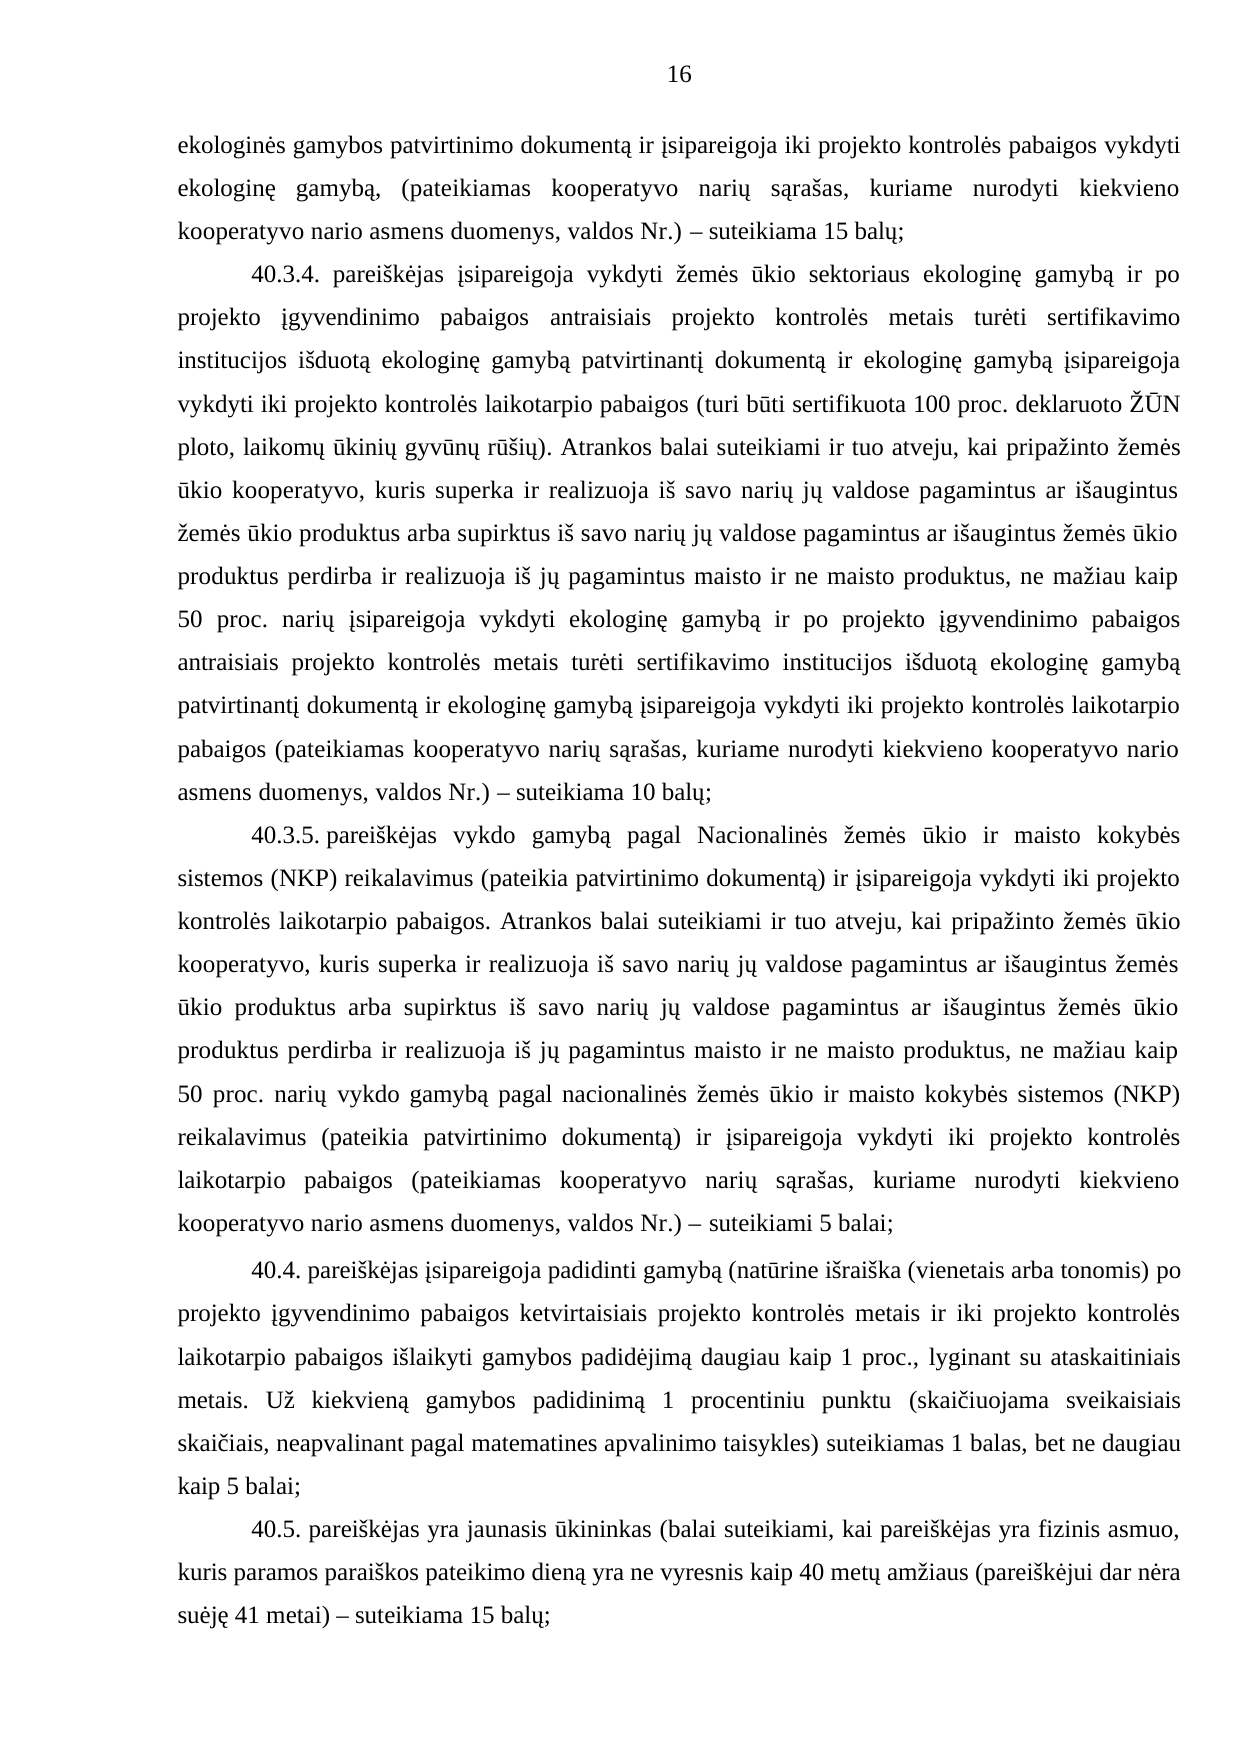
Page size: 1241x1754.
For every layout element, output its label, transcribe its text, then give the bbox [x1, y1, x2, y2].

text 40.3.5. pareiškėjas vykdo gamybą pagal Nacionalinės žemės ūkio ir maisto kokybės sistemos (NKP) reikalavimus (pateikia patvirtinimo dokumentą) ir įsipareigoja vykdyti iki projekto kontrolės laikotarpio pabaigos. Atrankos balai suteikiami ir tuo atveju, kai pripažinto žemės ūkio kooperatyvo, kuris superka ir realizuoja iš savo narių jų valdose pagamintus ar išaugintus žemės ūkio produktus arba supirktus iš savo narių jų valdose pagamintus ar išaugintus žemės ūkio produktus perdirba ir realizuoja iš jų pagamintus maisto ir ne maisto produktus, ne mažiau kaip 50 proc. narių vykdo gamybą pagal nacionalinės žemės ūkio ir maisto kokybės sistemos (NKP) reikalavimus (pateikia patvirtinimo dokumentą) ir įsipareigoja vykdyti iki projekto kontrolės laikotarpio pabaigos (pateikiamas kooperatyvo narių sąrašas, kuriame nurodyti kiekvieno kooperatyvo nario asmens duomenys, valdos Nr.) – suteikiami 5 balai; [177, 820, 1181, 1237]
text 40.3.4. pareiškėjas įsipareigoja vykdyti žemės ūkio sektoriaus ekologinę gamybą ir po projekto įgyvendinimo pabaigos antraisiais projekto kontrolės metais turėti sertifikavimo institucijos išduotą ekologinę gamybą patvirtinantį dokumentą ir ekologinę gamybą įsipareigoja vykdyti iki projekto kontrolės laikotarpio pabaigos (turi būti sertifikuota 100 proc. deklaruoto ŽŪN ploto, laikomų ūkinių gyvūnų rūšių). Atrankos balai suteikiami ir tuo atveju, kai pripažinto žemės ūkio kooperatyvo, kuris superka ir realizuoja iš savo narių jų valdose pagamintus ar išaugintus žemės ūkio produktus arba supirktus iš savo narių jų valdose pagamintus ar išaugintus žemės ūkio produktus perdirba ir realizuoja iš jų pagamintus maisto ir ne maisto produktus, ne mažiau kaip 50 proc. narių įsipareigoja vykdyti ekologinę gamybą ir po projekto įgyvendinimo pabaigos antraisiais projekto kontrolės metais turėti sertifikavimo institucijos išduotą ekologinę gamybą patvirtinantį dokumentą ir ekologinę gamybą įsipareigoja vykdyti iki projekto kontrolės laikotarpio pabaigos (pateikiamas kooperatyvo narių sąrašas, kuriame nurodyti kiekvieno kooperatyvo nario asmens duomenys, valdos Nr.) – suteikiama 10 balų; [177, 259, 1181, 806]
list 40.5. pareiškėjas yra jaunasis ūkininkas (balai suteikiami, kai pareiškėjas yra fizinis asmuo, kuris paramos paraiškos pateikimo dieną yra ne vyresnis kaip 40 metų amžiaus (pareiškėjui dar nėra suėję 41 metai) – suteikiama 15 balų; [177, 1514, 1181, 1629]
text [177, 130, 1181, 245]
list 40.4. pareiškėjas įsipareigoja padidinti gamybą (natūrine išraiška (vienetais arba tonomis) po projekto įgyvendinimo pabaigos ketvirtaisiais projekto kontrolės metais ir iki projekto kontrolės laikotarpio pabaigos išlaikyti gamybos padidėjimą daugiau kaip 1 proc., lyginant su ataskaitiniais metais. Už kiekvieną gamybos padidinimą 1 procentiniu punktu (skaičiuojama sveikaisiais skaičiais, neapvalinant pagal matematines apvalinimo taisykles) suteikiamas 1 balas, bet ne daugiau kaip 5 balai; [177, 1255, 1181, 1500]
